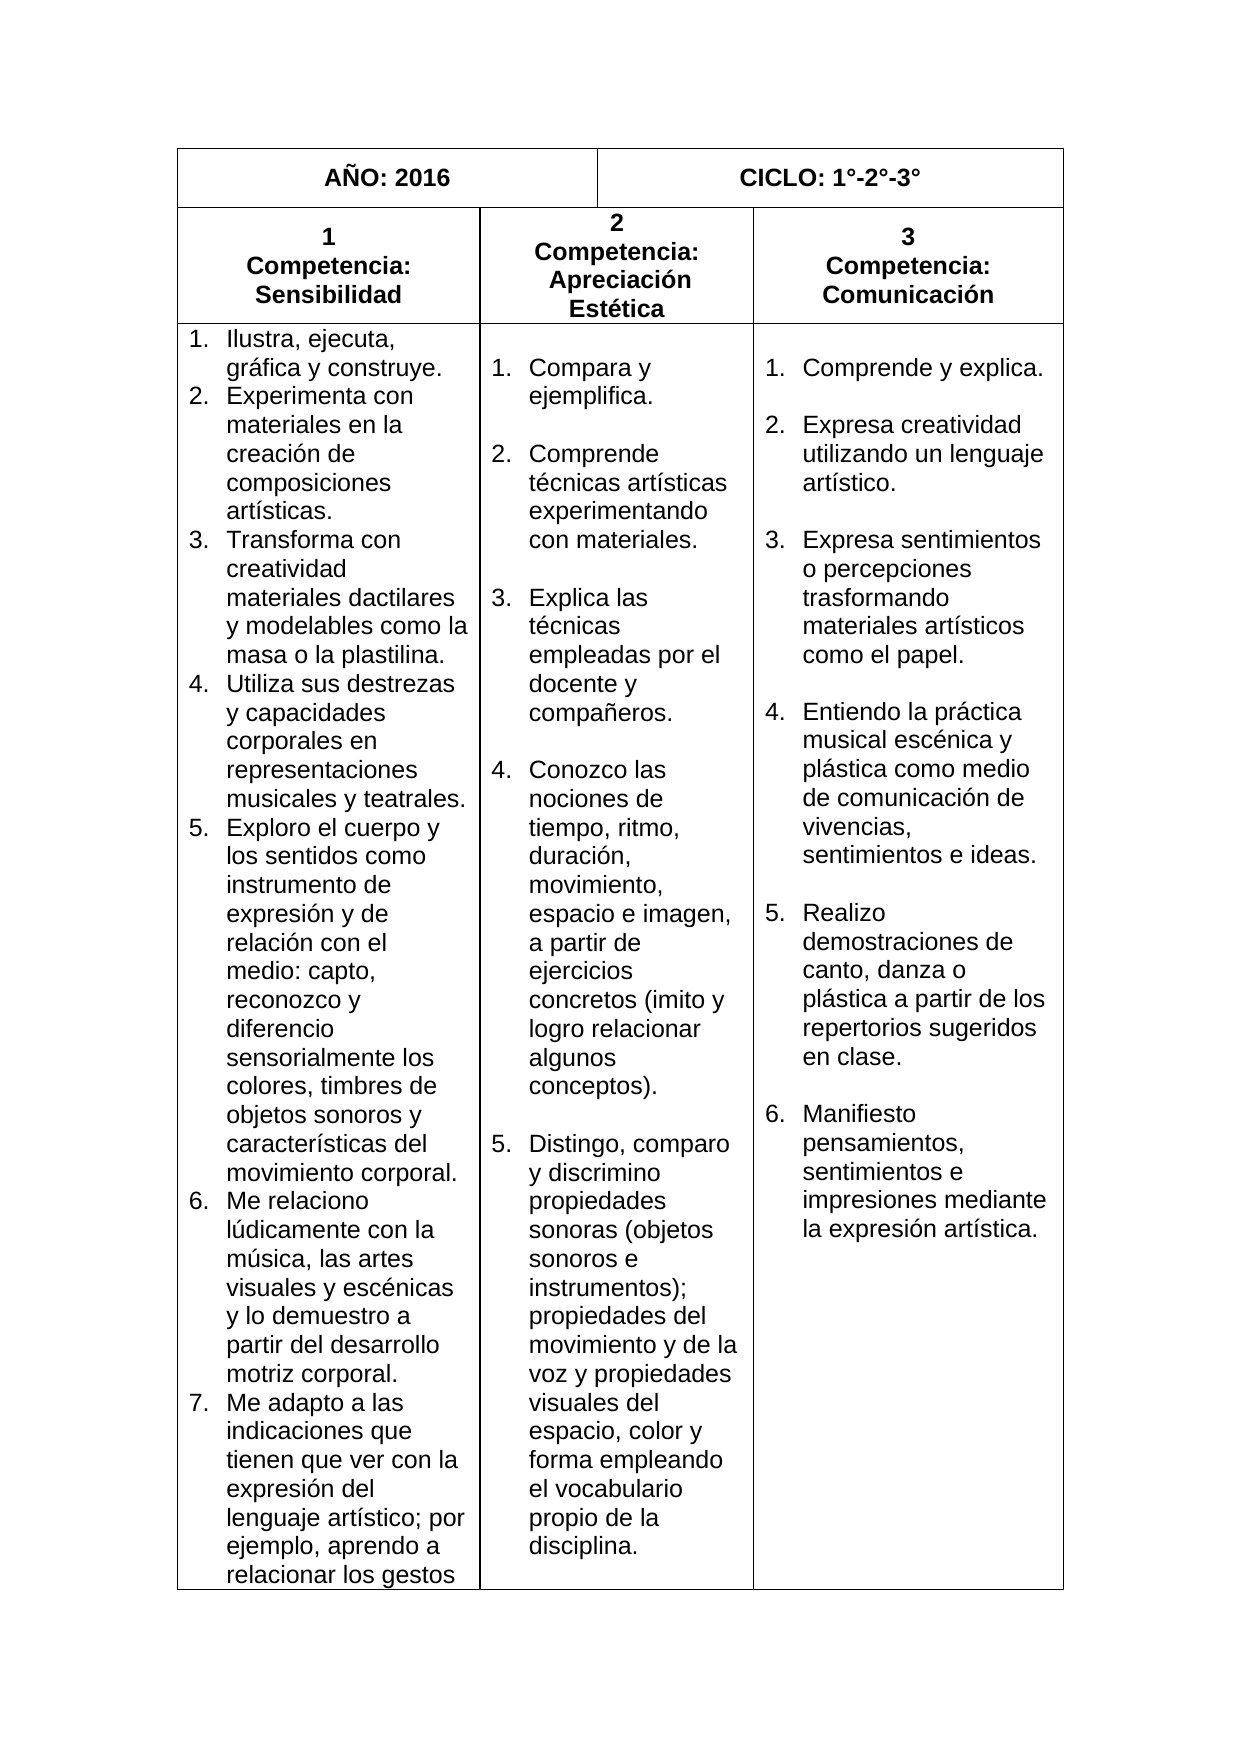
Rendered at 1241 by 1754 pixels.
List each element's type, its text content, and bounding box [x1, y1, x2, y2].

table_cell 3 Competencia: Comunicación [754, 208, 1063, 323]
table_cell 1 Competencia: Sensibilidad [178, 208, 479, 323]
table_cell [754, 324, 1063, 1589]
table_cell 2 Competencia: Apreciación Estética [481, 208, 753, 323]
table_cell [481, 324, 753, 1589]
table_cell CICLO: 1°-2°-3° [598, 149, 1063, 207]
table_cell AÑO: 2016 [178, 149, 597, 207]
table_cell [178, 324, 479, 1589]
